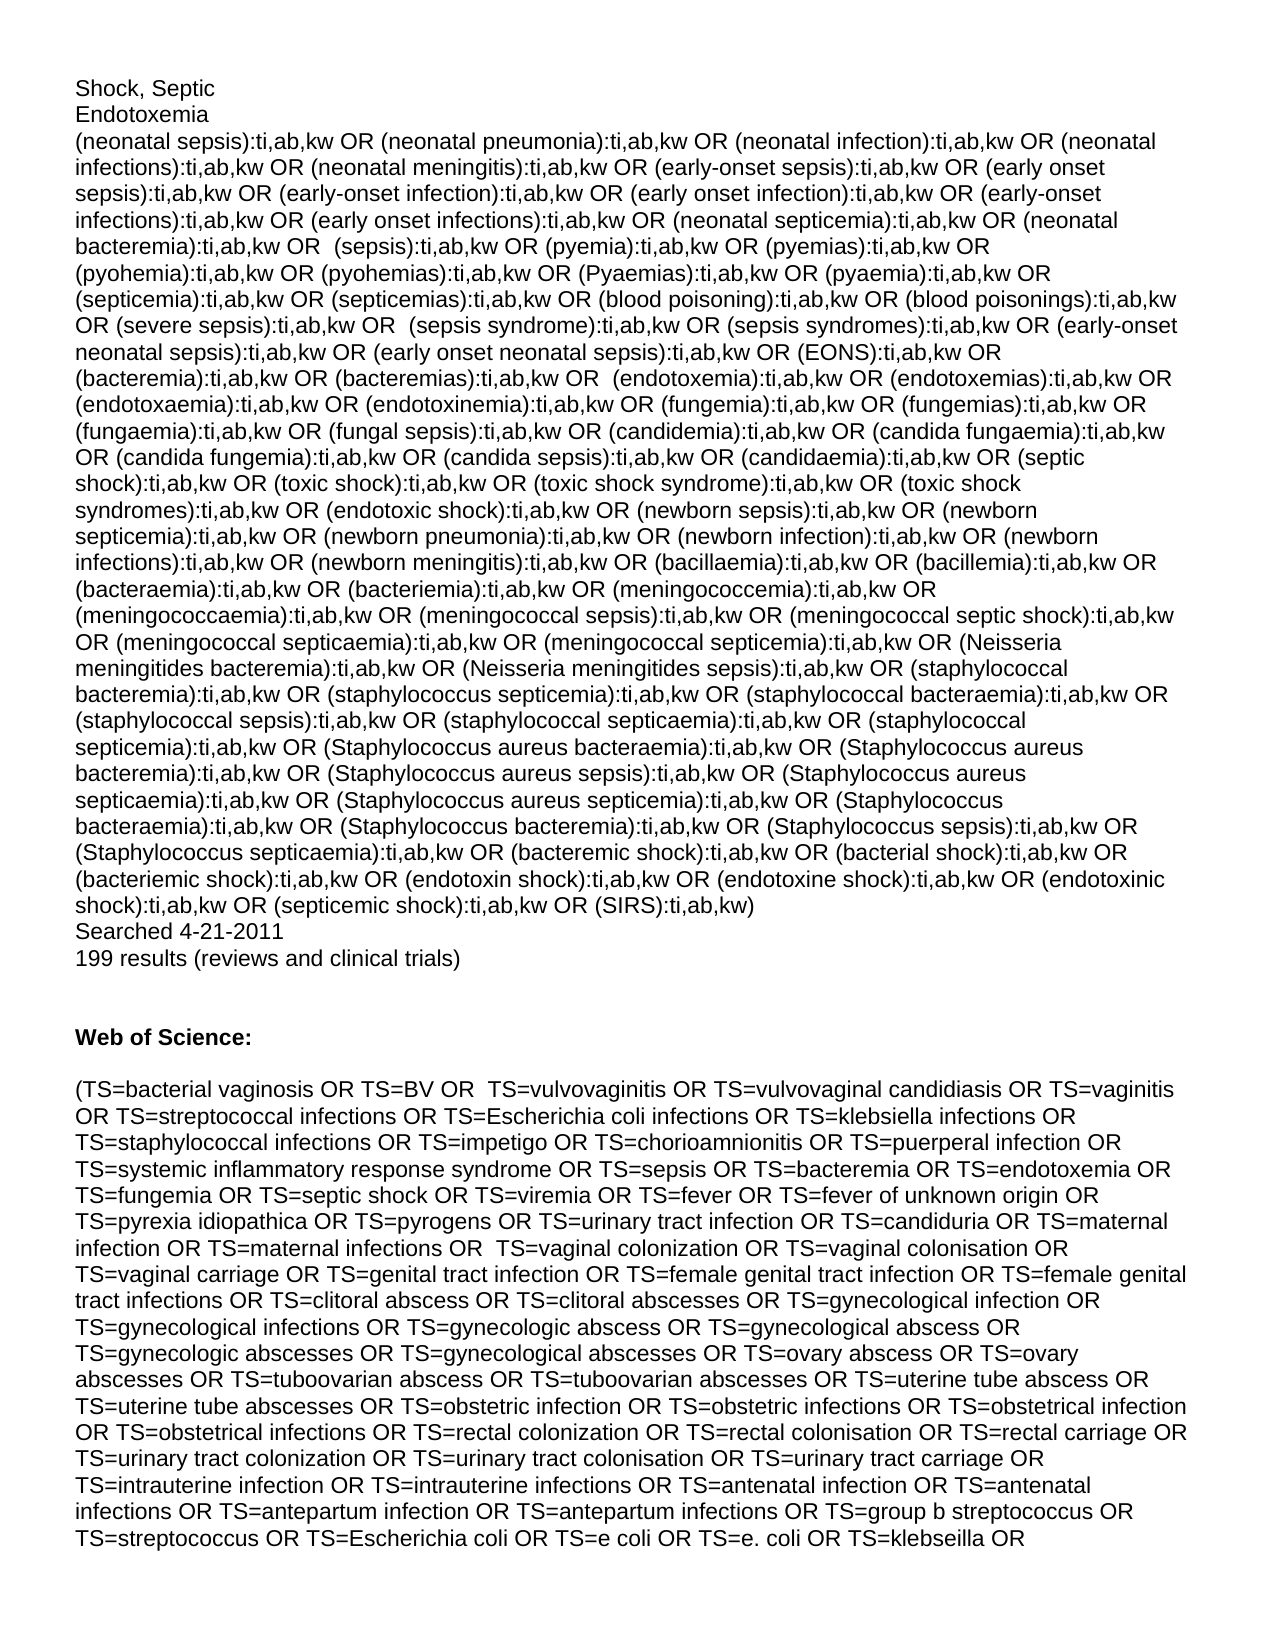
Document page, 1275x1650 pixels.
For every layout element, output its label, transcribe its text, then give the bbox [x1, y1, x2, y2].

text (neonatal sepsis):ti,ab,kw OR (neonatal pneumonia):ti,ab,kw OR (neonatal infection):ti,ab,kw OR (neonatal infections):ti,ab,kw OR (neonatal meningitis):ti,ab,kw OR (early-onset sepsis):ti,ab,kw OR (early onset sepsis):ti,ab,kw OR (early-onset infection):ti,ab,kw OR (early onset infection):ti,ab,kw OR (early-onset infections):ti,ab,kw OR (early onset infections):ti,ab,kw OR (neonatal septicemia):ti,ab,kw OR (neonatal bacteremia):ti,ab,kw OR (sepsis):ti,ab,kw OR (pyemia):ti,ab,kw OR (pyemias):ti,ab,kw OR (pyohemia):ti,ab,kw OR (pyohemias):ti,ab,kw OR (Pyaemias):ti,ab,kw OR (pyaemia):ti,ab,kw OR (septicemia):ti,ab,kw OR (septicemias):ti,ab,kw OR (blood poisoning):ti,ab,kw OR (blood poisonings):ti,ab,kw OR (severe sepsis):ti,ab,kw OR (sepsis syndrome):ti,ab,kw OR (sepsis syndromes):ti,ab,kw OR (early-onset neonatal sepsis):ti,ab,kw OR (early onset neonatal sepsis):ti,ab,kw OR (EONS):ti,ab,kw OR (bacteremia):ti,ab,kw OR (bacteremias):ti,ab,kw OR (endotoxemia):ti,ab,kw OR (endotoxemias):ti,ab,kw OR (endotoxaemia):ti,ab,kw OR (endotoxinemia):ti,ab,kw OR (fungemia):ti,ab,kw OR (fungemias):ti,ab,kw OR (fungaemia):ti,ab,kw OR (fungal sepsis):ti,ab,kw OR (candidemia):ti,ab,kw OR (candida fungaemia):ti,ab,kw OR (candida fungemia):ti,ab,kw OR (candida sepsis):ti,ab,kw OR (candidaemia):ti,ab,kw OR (septic shock):ti,ab,kw OR (toxic shock):ti,ab,kw OR (toxic shock syndrome):ti,ab,kw OR (toxic shock syndromes):ti,ab,kw OR (endotoxic shock):ti,ab,kw OR (newborn sepsis):ti,ab,kw OR (newborn septicemia):ti,ab,kw OR (newborn pneumonia):ti,ab,kw OR (newborn infection):ti,ab,kw OR (newborn infections):ti,ab,kw OR (newborn meningitis):ti,ab,kw OR (bacillaemia):ti,ab,kw OR (bacillemia):ti,ab,kw OR (bacteraemia):ti,ab,kw OR (bacteriemia):ti,ab,kw OR (meningococcemia):ti,ab,kw OR (meningococcaemia):ti,ab,kw OR (meningococcal sepsis):ti,ab,kw OR (meningococcal septic shock):ti,ab,kw OR (meningococcal septicaemia):ti,ab,kw OR (meningococcal septicemia):ti,ab,kw OR (Neisseria meningitides bacteremia):ti,ab,kw OR (Neisseria meningitides sepsis):ti,ab,kw OR (staphylococcal bacteremia):ti,ab,kw OR (staphylococcus septicemia):ti,ab,kw OR (staphylococcal bacteraemia):ti,ab,kw OR (staphylococcal sepsis):ti,ab,kw OR (staphylococcal septicaemia):ti,ab,kw OR (staphylococcal septicemia):ti,ab,kw OR (Staphylococcus aureus bacteraemia):ti,ab,kw OR (Staphylococcus aureus bacteremia):ti,ab,kw OR (Staphylococcus aureus sepsis):ti,ab,kw OR (Staphylococcus aureus septicaemia):ti,ab,kw OR (Staphylococcus aureus septicemia):ti,ab,kw OR (Staphylococcus bacteraemia):ti,ab,kw OR (Staphylococcus bacteremia):ti,ab,kw OR (Staphylococcus sepsis):ti,ab,kw OR (Staphylococcus septicaemia):ti,ab,kw OR (bacteremic shock):ti,ab,kw OR (bacterial shock):ti,ab,kw OR (bacteriemic shock):ti,ab,kw OR (endotoxin shock):ti,ab,kw OR (endotoxine shock):ti,ab,kw OR (endotoxinic shock):ti,ab,kw OR (septicemic shock):ti,ab,kw OR (SIRS):ti,ab,kw) [75, 128, 1191, 918]
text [75, 1076, 1191, 1551]
text Searched 4-21-2011 199 results (reviews and clinical trials) [75, 918, 1191, 971]
text Shock, Septic [75, 75, 1191, 101]
text Web of Science: [75, 1024, 1191, 1050]
text Endotoxemia [75, 101, 1191, 128]
